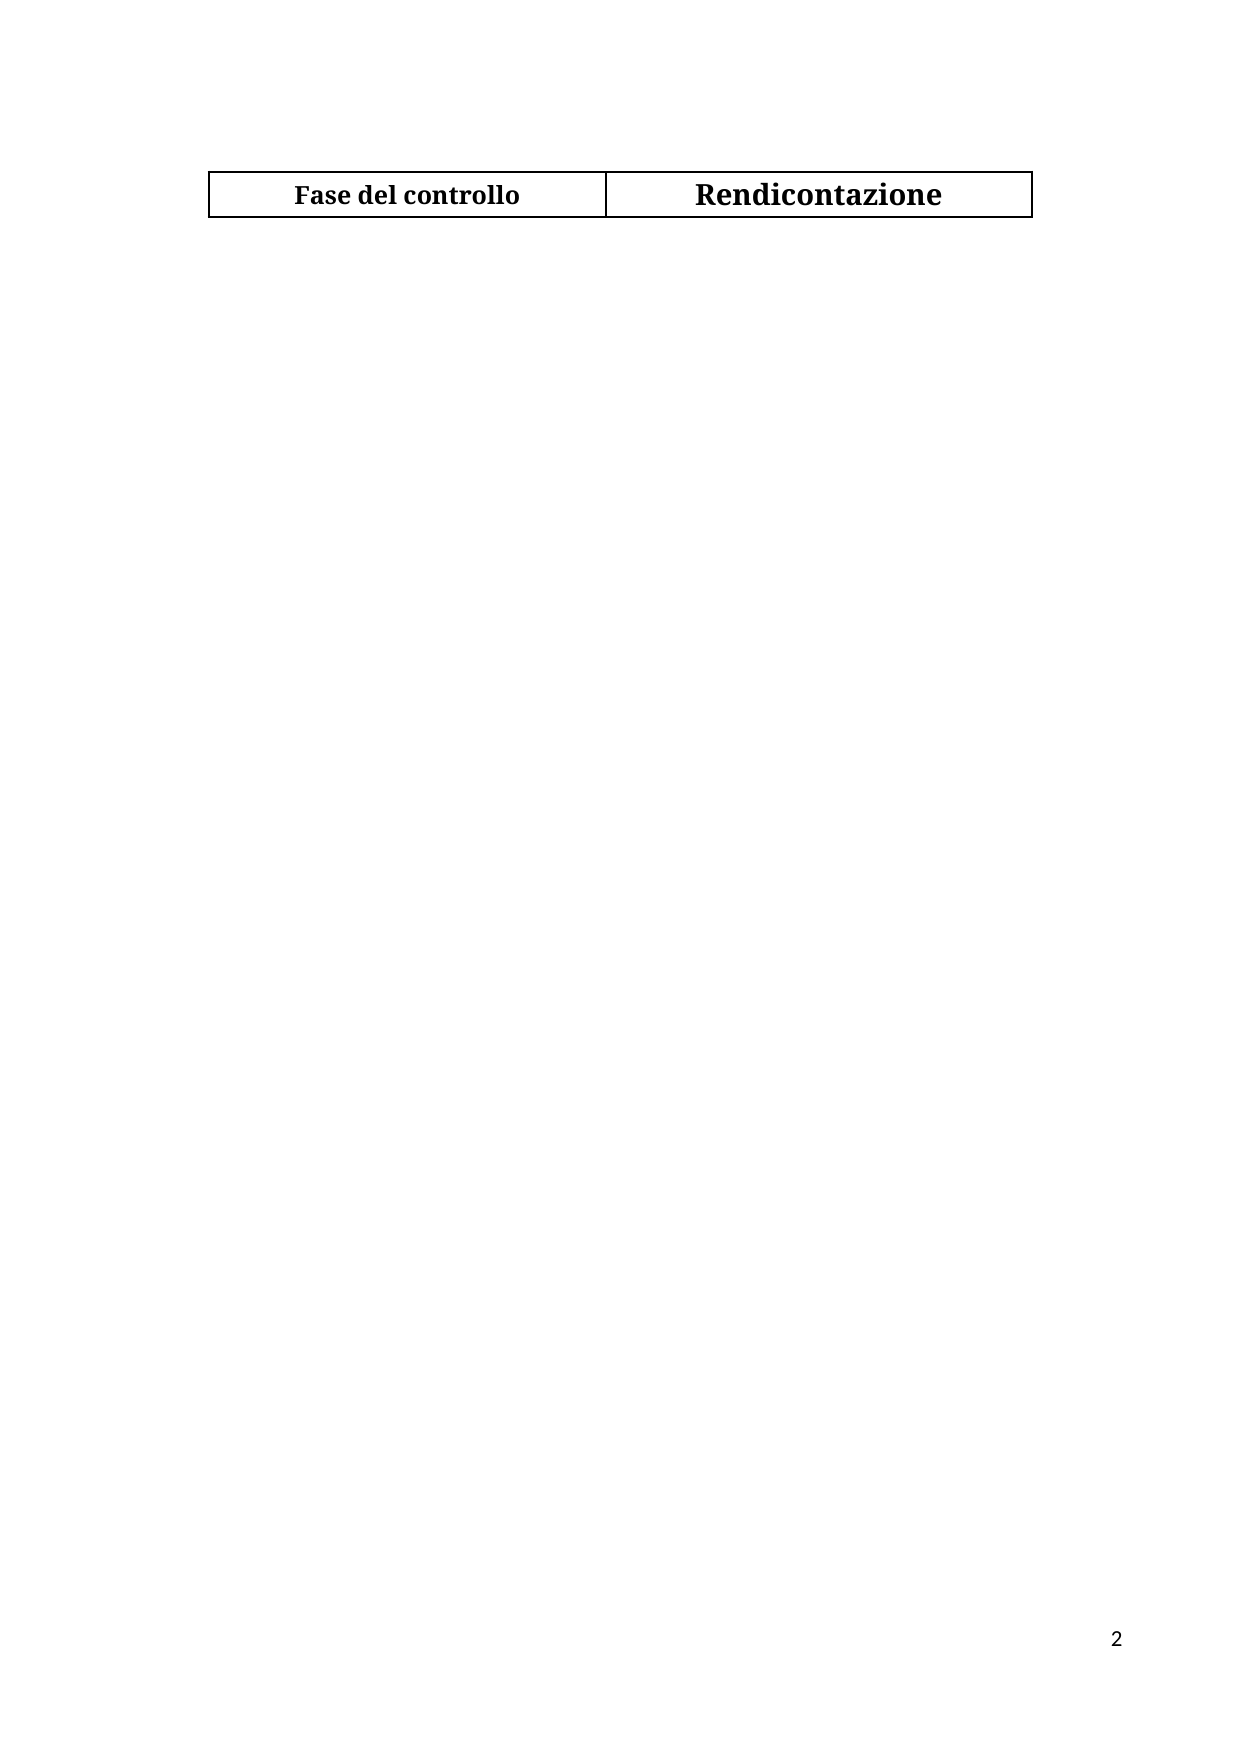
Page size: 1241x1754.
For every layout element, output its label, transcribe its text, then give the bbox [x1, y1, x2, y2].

table_header Rendicontazione [607, 173, 1031, 216]
table_header Fase del controllo [210, 173, 605, 216]
